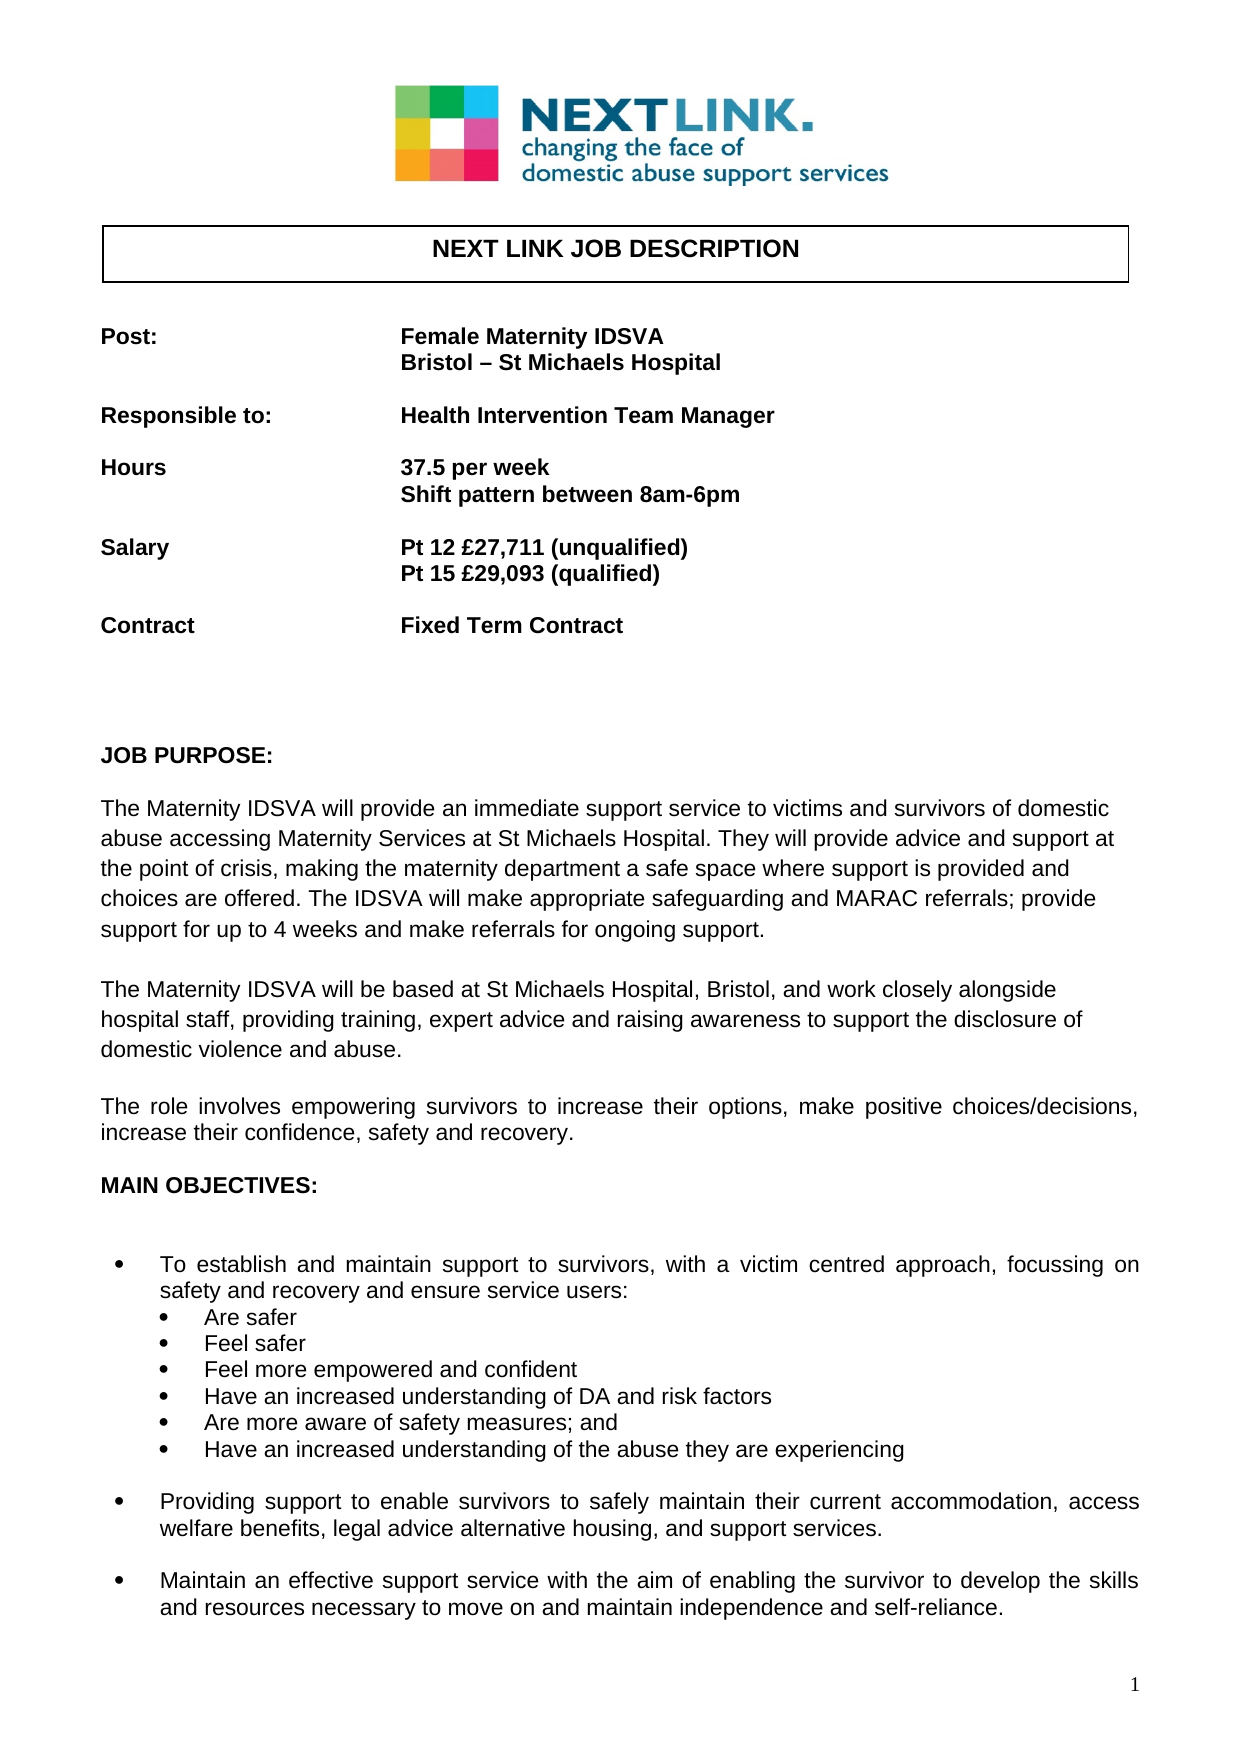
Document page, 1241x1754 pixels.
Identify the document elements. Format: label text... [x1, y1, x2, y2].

text Pt 15 £29,093 (qualified) [100, 560, 1140, 586]
text The Maternity IDSVA will be based at St Michaels Hospital, Bristol, and work closely alongside hospital staff, providing training, expert advice and raising awareness to support the disclosure of domestic violence and abuse. [100, 976, 1140, 1063]
text Salary Pt 12 £27,711 (unqualified) [100, 533, 1140, 560]
text The Maternity IDSVA will provide an immediate support service to victims and survivors of domestic abuse accessing Maternity Services at St Michaels Hospital. They will provide advice and support at the point of crisis, making the maternity department a safe space where support is provided and choices are offered. The IDSVA will make appropriate safeguarding and MARAC referrals; provide support for up to 4 weeks and make referrals for ongoing support. [100, 795, 1140, 942]
list Are more aware of safety measures; and [159, 1409, 1140, 1436]
text Post: Female Maternity IDSVA [100, 323, 1140, 349]
picture [391, 81, 891, 186]
list Providing support to enable survivors to safely maintain their current accommodation, access welfare benefits, legal advice alternative housing, and support services. [115, 1488, 1140, 1541]
list Feel more empowered and confident [159, 1356, 1140, 1383]
list Are safer [159, 1304, 1140, 1330]
text Bristol – St Michaels Hospital [400, 349, 1140, 375]
text Contract Fixed Term Contract [100, 612, 1140, 639]
text MAIN OBJECTIVES: [100, 1172, 1140, 1198]
list Have an increased understanding of DA and risk factors [159, 1383, 1140, 1409]
text Hours 37.5 per week [100, 454, 1140, 481]
text Shift pattern between 8am-6pm [100, 481, 1140, 507]
list To establish and maintain support to survivors, with a victim centred approach, focussing on safety and recovery and ensure service users: [115, 1251, 1140, 1304]
text Responsible to: Health Intervention Team Manager [100, 402, 1140, 428]
text JOB PURPOSE: [100, 742, 1140, 768]
list Feel safer [159, 1330, 1140, 1356]
list Have an increased understanding of the abuse they are experiencing [159, 1436, 1140, 1462]
list Maintain an effective support service with the aim of enabling the survivor to develop the skills and resources necessary to move on and maintain independence and self-reliance. [115, 1567, 1140, 1620]
text The role involves empowering survivors to increase their options, make positive choices/decisions, increase their confidence, safety and recovery. [100, 1093, 1140, 1146]
